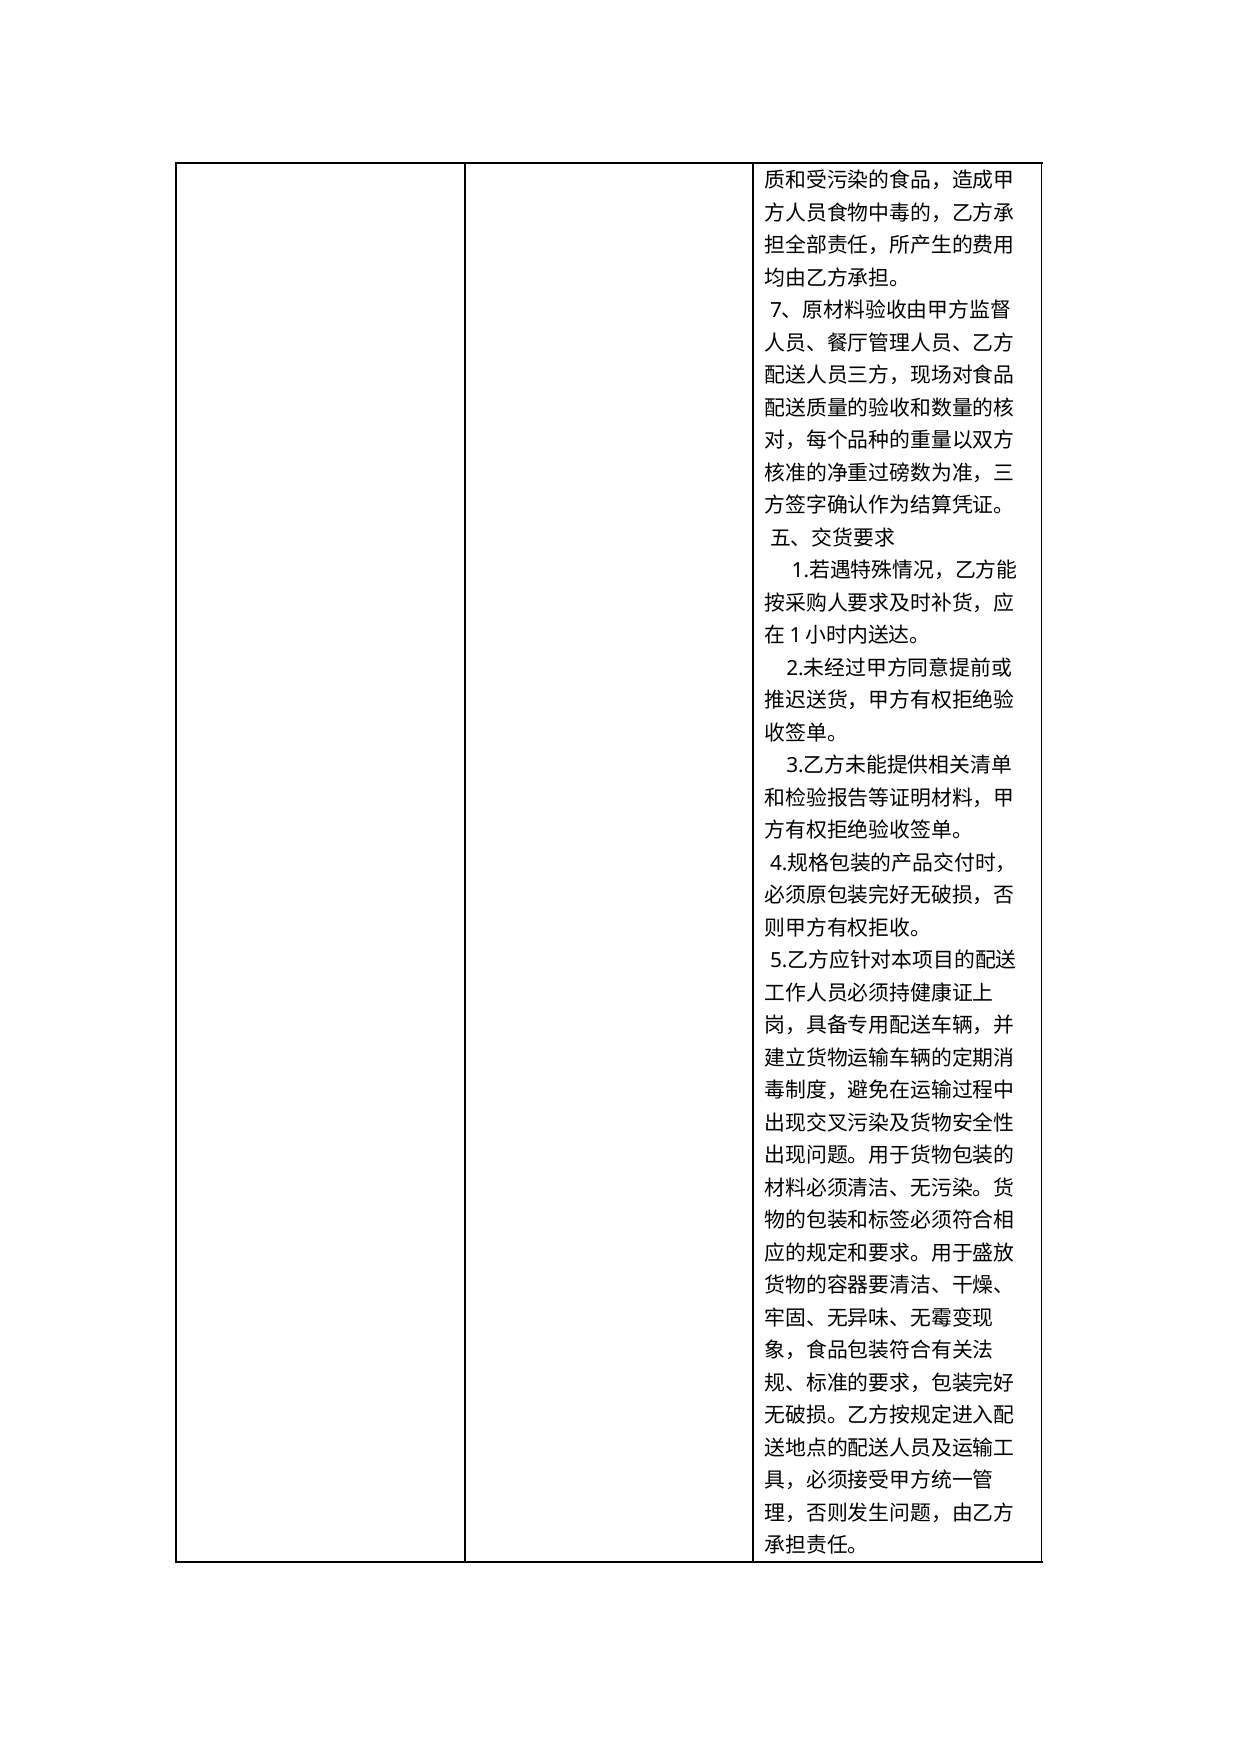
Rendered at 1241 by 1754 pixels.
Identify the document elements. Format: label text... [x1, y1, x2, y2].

table_cell ★ [466, 164, 752, 1561]
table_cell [754, 164, 1041, 1561]
table_cell 1 [177, 164, 464, 1561]
